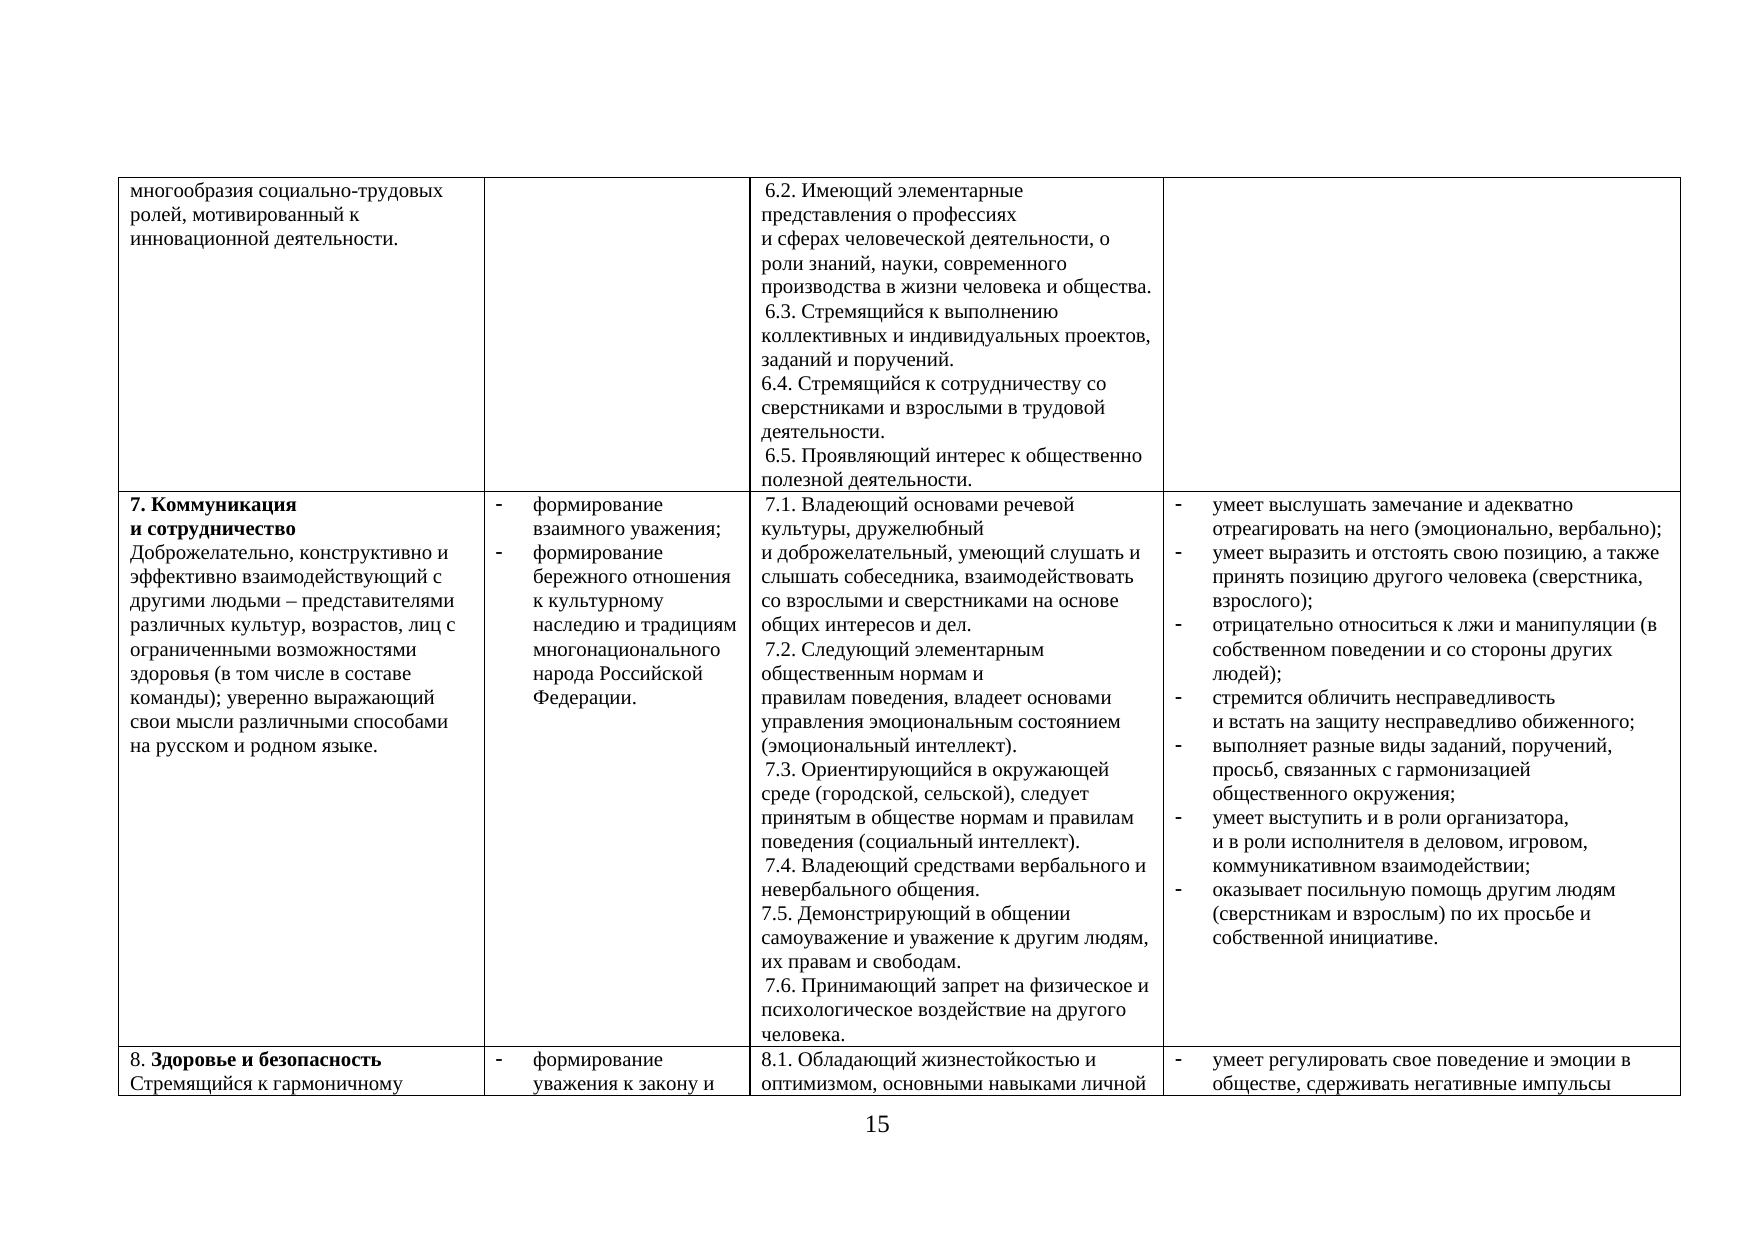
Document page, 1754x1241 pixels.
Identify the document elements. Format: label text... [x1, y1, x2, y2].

table_cell умеет выслушать замечание и адекватно отреагировать на него (эмоционально, вербально); умеет выразить и отстоять свою позицию, а также принять позицию другого человека (сверстника, взрослого); отрицательно относиться к лжи и манипуляции (в собственном поведении и со стороны других людей); стремится обличить несправедливость и встать на защиту несправедливо обиженного; выполняет разные виды заданий, поручений, просьб, связанных с гармонизацией общественного окружения; умеет выступить и в роли организатора, и в роли исполнителя в деловом, игровом, коммуникативном взаимодействии; оказывает посильную помощь другим людям (сверстникам и взрослым) по их просьбе и собственной инициативе. [1164, 492, 1680, 1046]
table_cell формирование взаимного уважения; формирование бережного отношения к культурному наследию и традициям многонационального народа Российской Федерации. [485, 492, 749, 1046]
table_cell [751, 1047, 1163, 1095]
table_cell 7.1. Владеющий основами речевой культуры, дружелюбный и доброжелательный, умеющий слушать и слышать собеседника, взаимодействовать со взрослыми и сверстниками на основе общих интересов и дел. 7.2. Следующий элементарным общественным нормам и правилам поведения, владеет основами управления эмоциональным состоянием (эмоциональный интеллект). 7.3. Ориентирующийся в окружающей среде (городской, сельской), следует принятым в обществе нормам и правилам поведения (социальный интеллект). 7.4. Владеющий средствами вербального и невербального общения. 7.5. Демонстрирующий в общении самоуважение и уважение к другим людям, их правам и свободам. 7.6. Принимающий запрет на физическое и психологическое воздействие на другого человека. [751, 492, 1163, 1046]
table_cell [751, 178, 1163, 491]
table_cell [485, 178, 749, 491]
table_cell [119, 1047, 484, 1095]
table_cell 7. Коммуникация и сотрудничество Доброжелательно, конструктивно и эффективно взаимодействующий с другими людьми – представителями различных культур, возрастов, лиц с ограниченными возможностями здоровья (в том числе в составе команды); уверенно выражающий свои мысли различными способами на русском и родном языке. [119, 492, 484, 1046]
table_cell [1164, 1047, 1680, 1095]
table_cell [485, 1047, 749, 1095]
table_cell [119, 178, 484, 491]
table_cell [1164, 178, 1680, 491]
